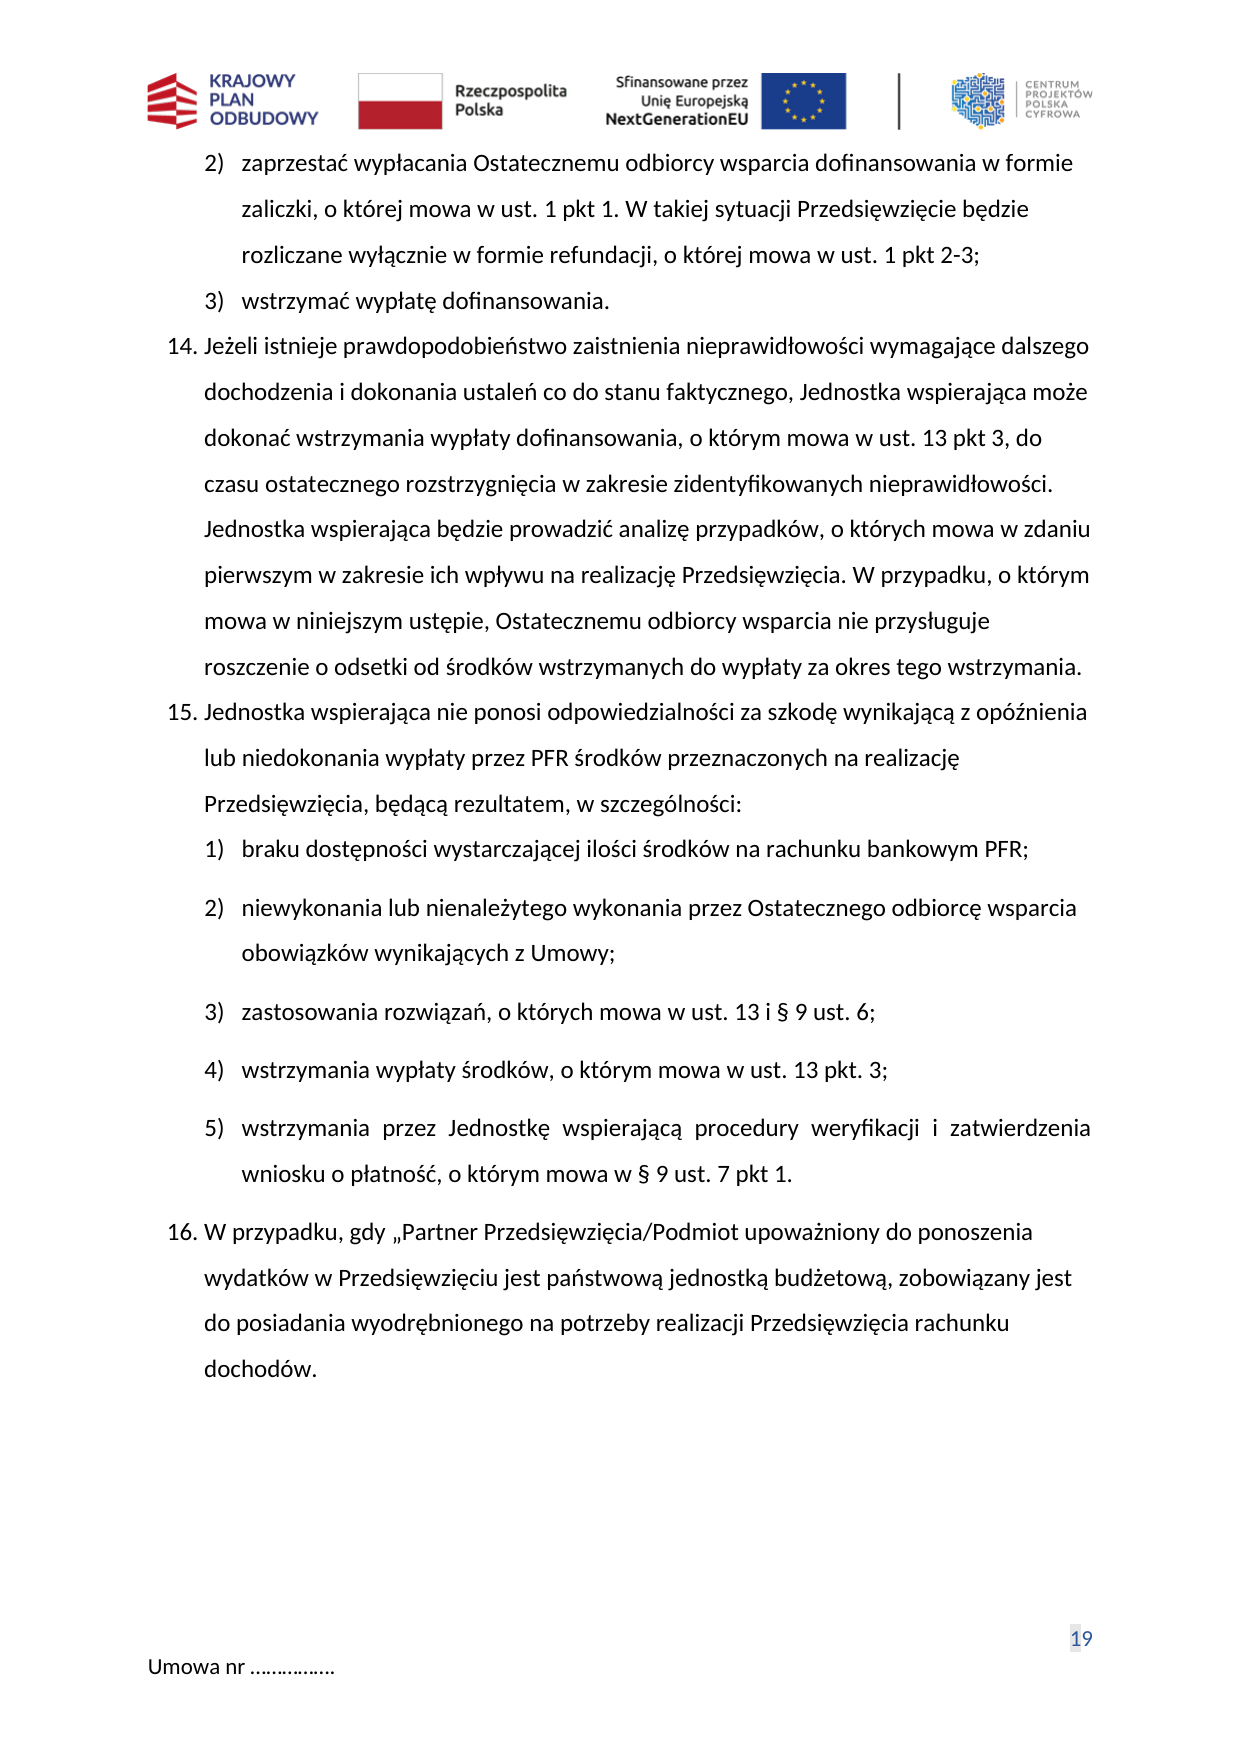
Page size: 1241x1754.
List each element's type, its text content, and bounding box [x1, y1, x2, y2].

list zastosowania rozwiązań, o których mowa w ust. 13 i § 9 ust. 6; [204, 996, 1093, 1026]
list niewykonania lub nienależytego wykonania przez Ostatecznego odbiorcę wsparcia obowiązków wynikających z Umowy; [204, 892, 1093, 968]
list Jeżeli istnieje prawdopodobieństwo zaistnienia nieprawidłowości wymagające dalszego dochodzenia i dokonania ustaleń co do stanu faktycznego, Jednostka wspierająca może dokonać wstrzymania wypłaty dofinansowania, o którym mowa w ust. 13 pkt 3, do czasu ostatecznego rozstrzygnięcia w zakresie zidentyfikowanych nieprawidłowości. Jednostka wspierająca będzie prowadzić analizę przypadków, o których mowa w zdaniu pierwszym w zakresie ich wpływu na realizację Przedsięwzięcia. W przypadku, o którym mowa w niniejszym ustępie, Ostatecznemu odbiorcy wsparcia nie przysługuje roszczenie o odsetki od środków wstrzymanych do wypłaty za okres tego wstrzymania. [167, 331, 1093, 681]
list wstrzymać wypłatę dofinansowania. [204, 285, 1093, 315]
list braku dostępności wystarczającej ilości środków na rachunku bankowym PFR; [204, 833, 1093, 864]
list zaprzestać wypłacania Ostatecznemu odbiorcy wsparcia dofinansowania w formie zaliczki, o której mowa w ust. 1 pkt 1. W takiej sytuacji Przedsięwzięcie będzie rozliczane wyłącznie w formie refundacji, o której mowa w ust. 1 pkt 2-3; [204, 148, 1093, 269]
list wstrzymania wypłaty środków, o którym mowa w ust. 13 pkt. 3; [204, 1054, 1093, 1084]
picture [147, 73, 1093, 130]
list wstrzymania przez Jednostkę wspierającą procedury weryfikacji i zatwierdzenia wniosku o płatność, o którym mowa w § 9 ust. 7 pkt 1. [204, 1112, 1093, 1188]
list Jednostka wspierająca nie ponosi odpowiedzialności za szkodę wynikającą z opóźnienia lub niedokonania wypłaty przez PFR środków przeznaczonych na realizację Przedsięwzięcia, będącą rezultatem, w szczególności: [167, 696, 1093, 818]
list W przypadku, gdy „Partner Przedsięwzięcia/Podmiot upoważniony do ponoszenia wydatków w Przedsięwzięciu jest państwową jednostką budżetową, zobowiązany jest do posiadania wyodrębnionego na potrzeby realizacji Przedsięwzięcia rachunku dochodów. [167, 1216, 1093, 1384]
